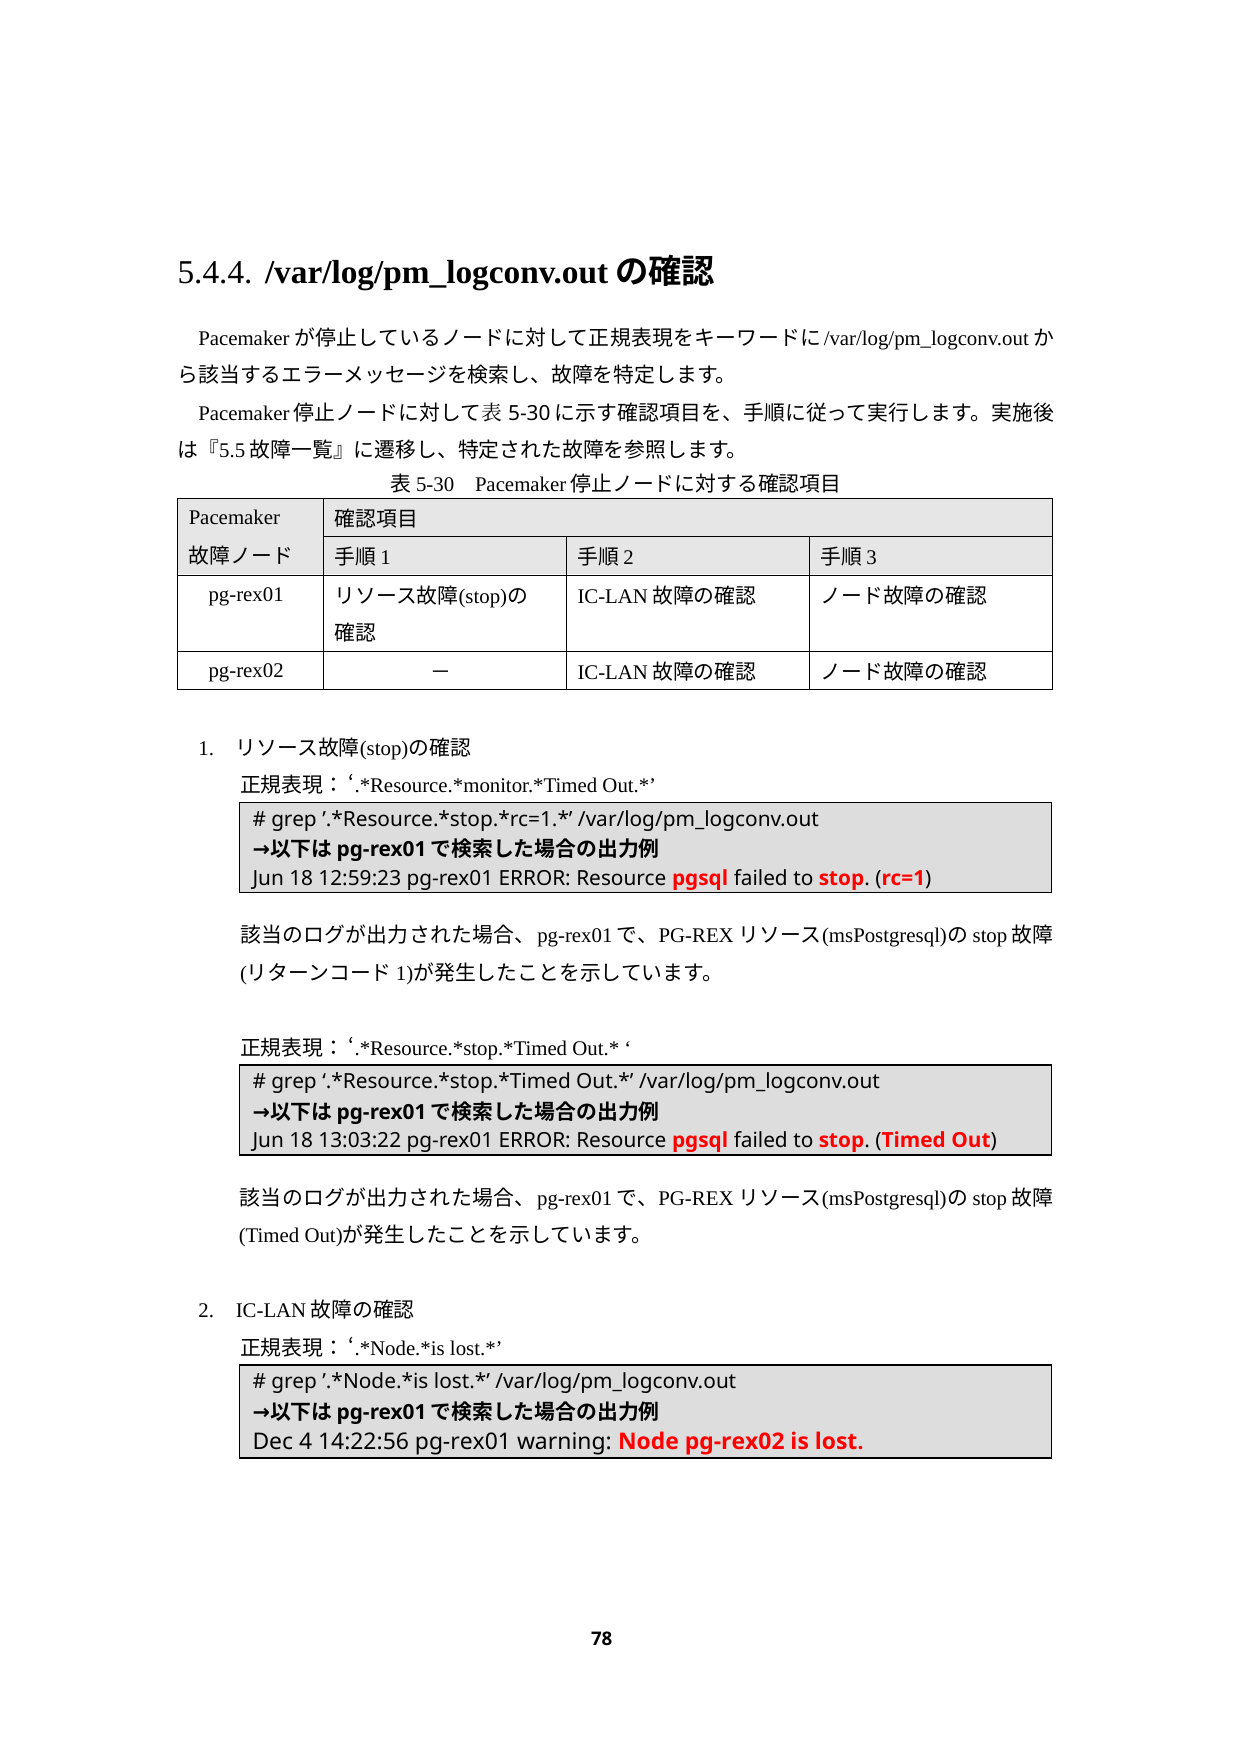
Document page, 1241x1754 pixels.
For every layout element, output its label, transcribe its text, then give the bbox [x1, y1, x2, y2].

list IC-LAN故障の確認 [198, 1290, 1054, 1328]
table_cell ノード故障の確認 [810, 652, 1052, 689]
table_cell pg-rex01 [178, 576, 323, 651]
table_cell pg-rex02 [178, 652, 323, 689]
text 該当のログが出力された場合、pg-rex01で、PG-REXリソース(msPostgresql)のstop故障(Timed Out)が発生したことを示しています。 [238, 1178, 1054, 1253]
table_cell リソース故障(stop)の確認 [324, 576, 566, 651]
subtitle /var/log/pm_logconv.outの確認 [177, 232, 1063, 307]
table_cell IC-LAN故障の確認 [567, 576, 809, 651]
text 正規表現： ‘.*Resource.*stop.*Timed Out.* ‘ [240, 1028, 1054, 1065]
text 表 5-7 Pacemaker停止ノードに対する確認項目 [177, 467, 1054, 497]
text 正規表現： ‘.*Node.*is lost.*’ [240, 1328, 1054, 1365]
text Pacemakerが停止しているノードに対して正規表現をキーワードに/var/log/pm_logconv.outから該当するエラーメッセージを検索し、故障を特定します。 [177, 317, 1054, 392]
table_cell ノード故障の確認 [810, 576, 1052, 651]
table_cell － [324, 652, 566, 689]
table_cell 手順3 [810, 537, 1052, 574]
table_header Pacemaker 故障ノード [178, 499, 323, 574]
text Pacemaker停止ノードに対して表 5-7に示す確認項目を、手順に従って実行します。実施後は『5.5 故障一覧』に遷移し、特定された故障を参照します。 [177, 392, 1054, 467]
table_cell 手順1 [324, 537, 566, 574]
table_cell IC-LAN故障の確認 [567, 652, 809, 689]
table_header 確認項目 [324, 499, 1052, 536]
text 正規表現： ‘.*Resource.*monitor.*Timed Out.*’ [240, 765, 1054, 803]
text 該当のログが出力された場合、pg-rex01で、PG-REXリソース(msPostgresql)のstop故障(リターンコード1)が発生したことを示しています。 [240, 915, 1054, 990]
table_cell 手順2 [567, 537, 809, 574]
list リソース故障(stop)の確認 [198, 728, 1054, 765]
